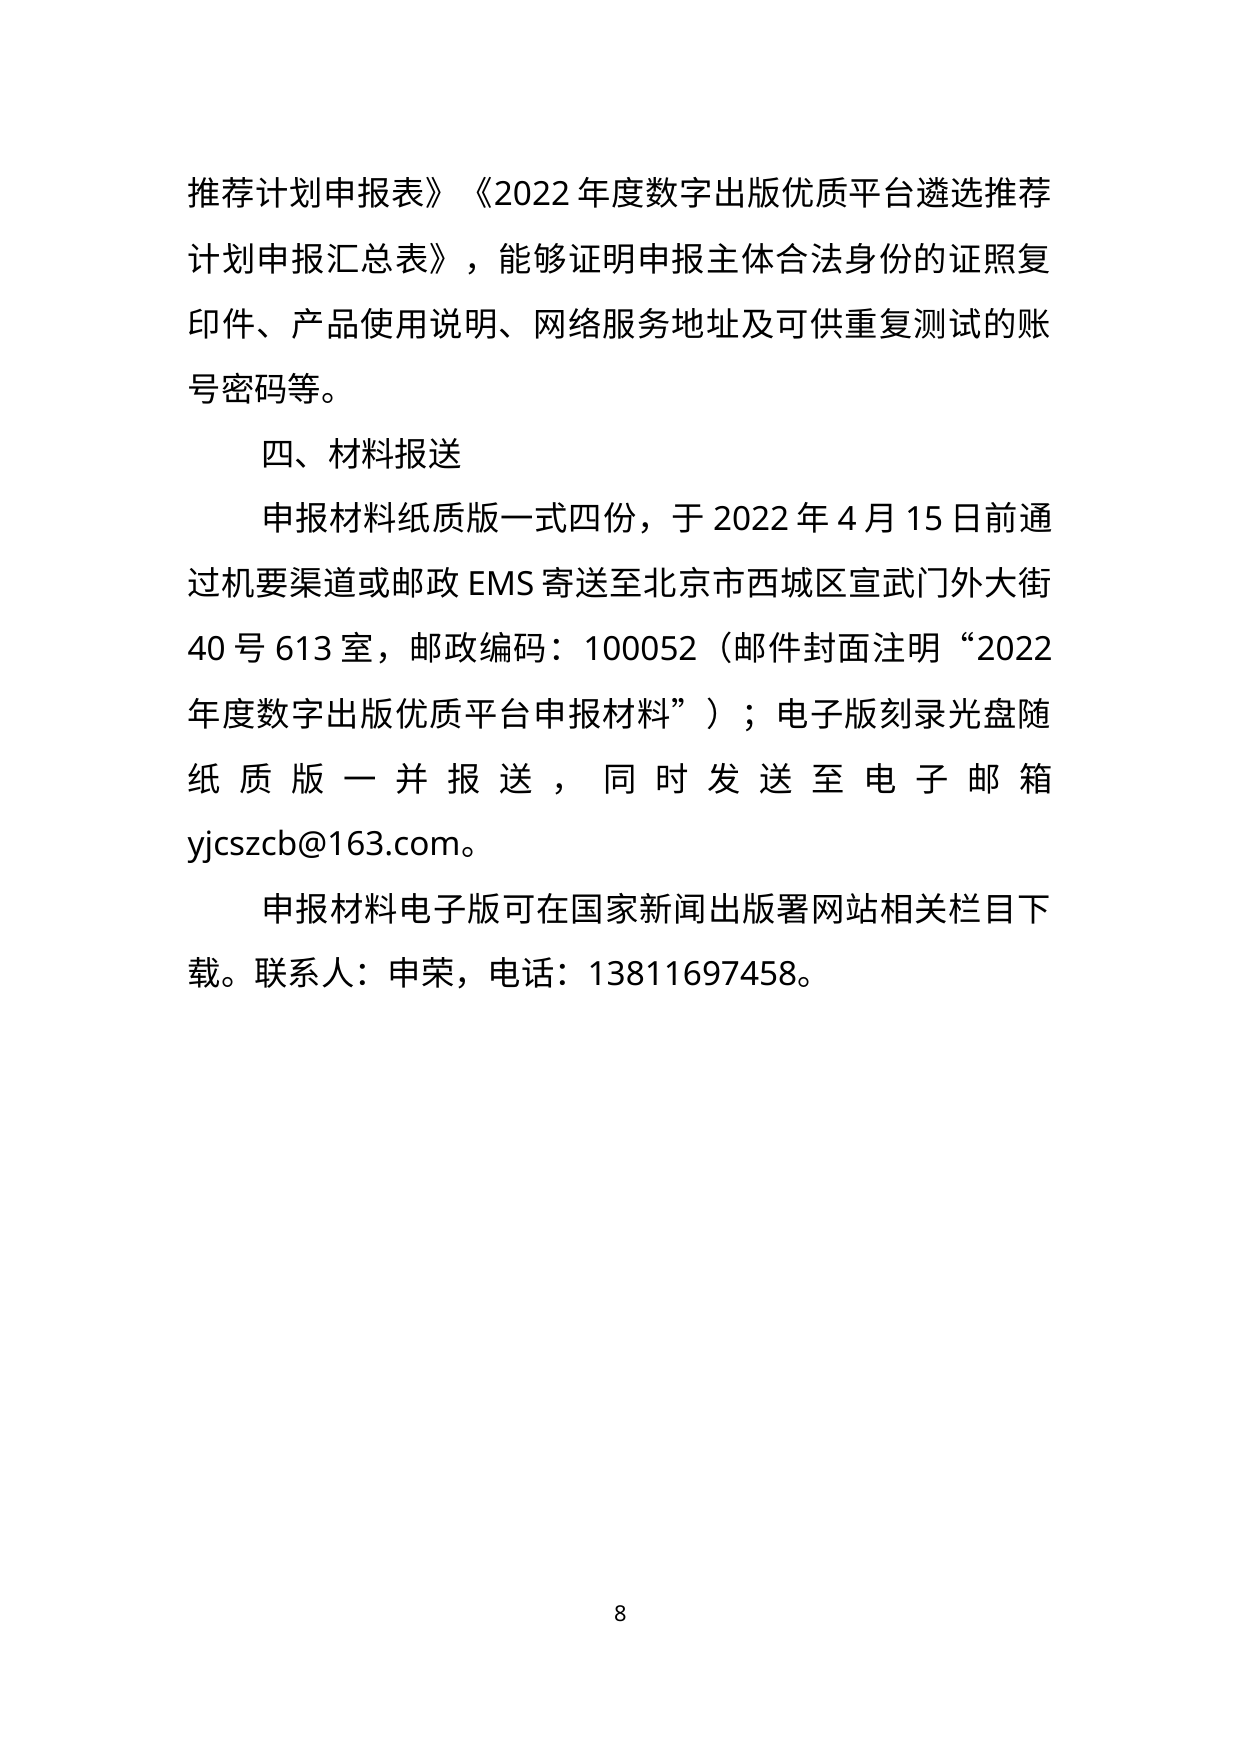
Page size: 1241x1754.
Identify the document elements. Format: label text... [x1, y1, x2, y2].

text 申报材料纸质版一式四份，于2022年4月15日前通过机要渠道或邮政EMS寄送至北京市西城区宣武门外大街40号613室，邮政编码：100052（邮件封面注明“2022年度数字出版优质平台申报材料”）；电子版刻录光盘随纸质版一并报送，同时发送至电子邮箱yjcszcb@163.com。 [187, 484, 1053, 874]
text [187, 159, 1053, 419]
text 申报材料电子版可在国家新闻出版署网站相关栏目下载。联系人：申荣，电话：13811697458。 [187, 874, 1053, 1004]
text 四、材料报送 [187, 419, 1053, 484]
